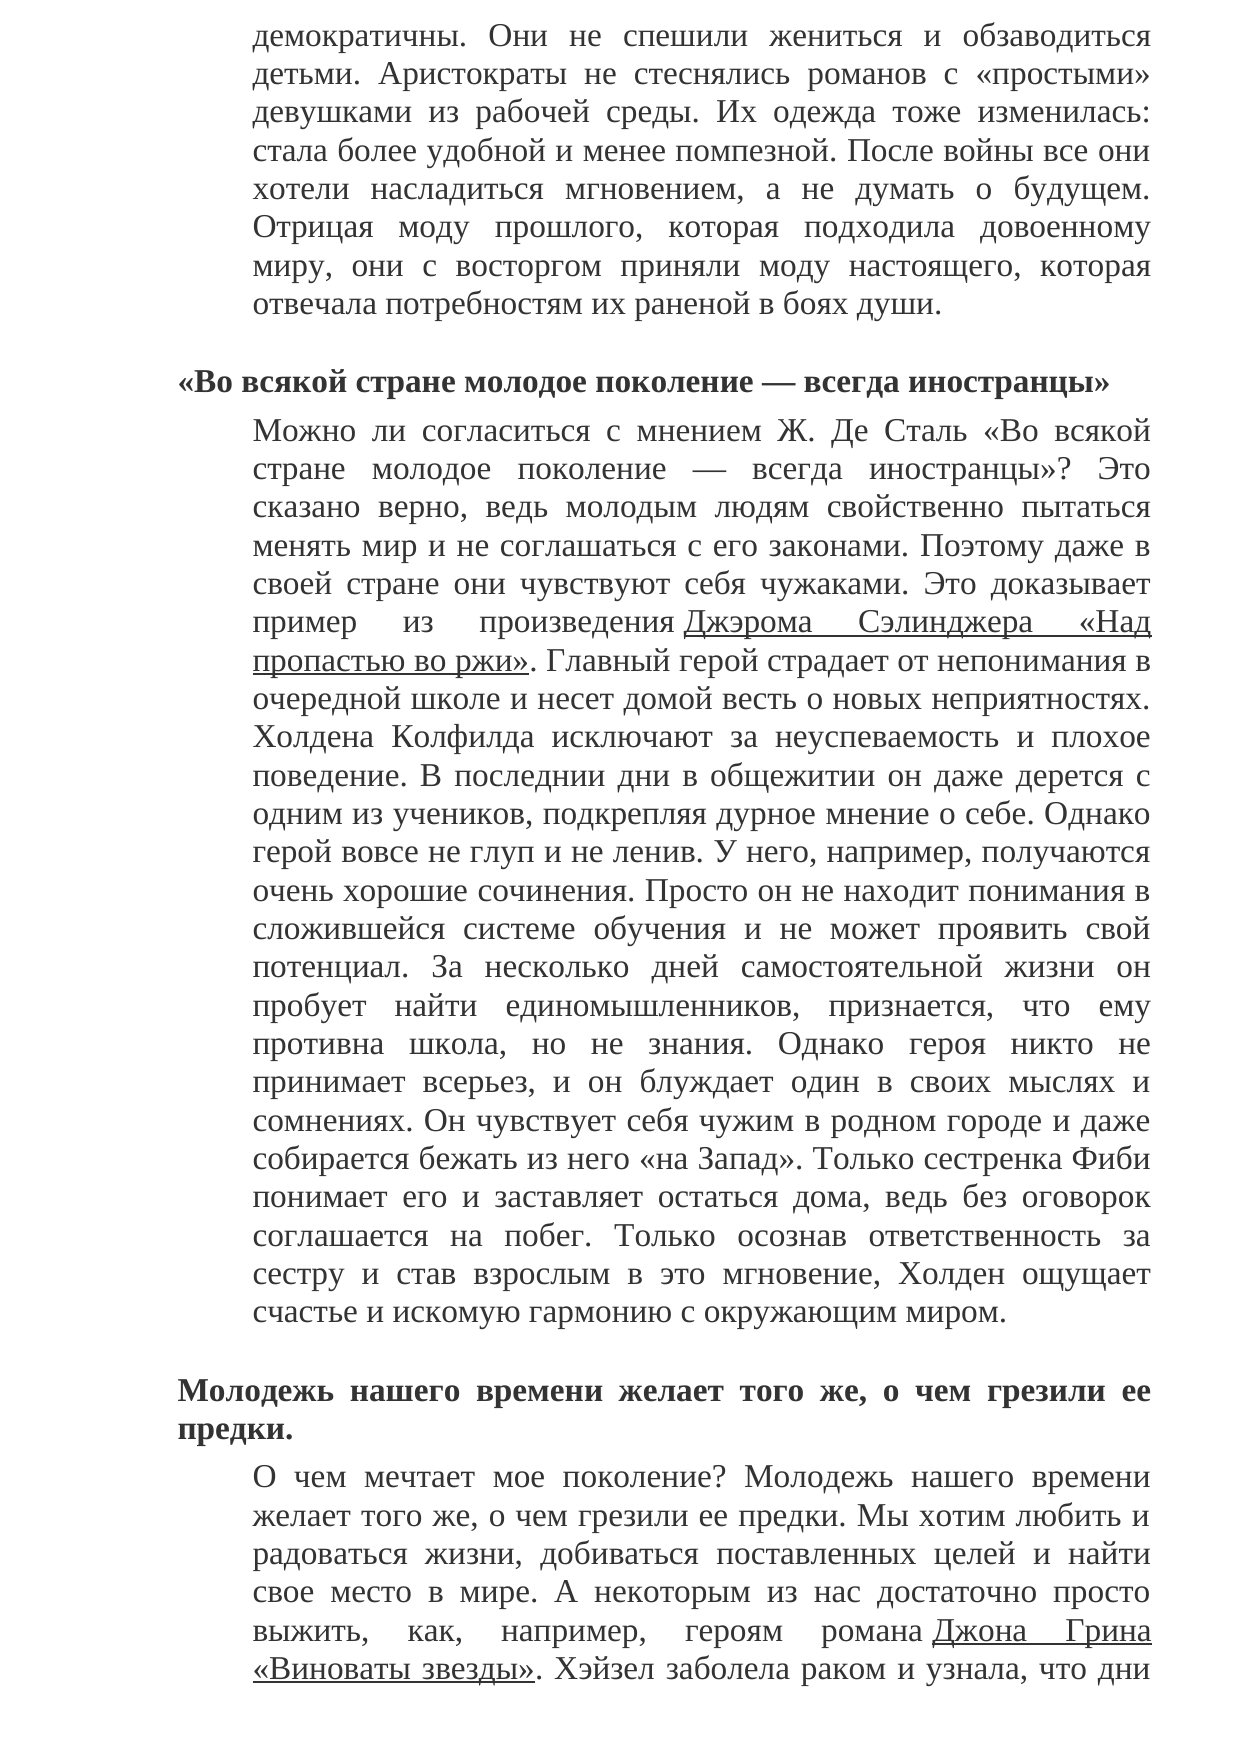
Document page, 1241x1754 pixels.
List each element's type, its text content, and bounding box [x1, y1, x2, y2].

text Молодежь нашего времени желает того же, о чем грезили ее предки. [177, 1370, 1152, 1446]
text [252, 1456, 1152, 1686]
text Можно ли согласиться с мнением Ж. Де Сталь «Во всякой стране молодое поколение — всегда иностранцы»? Это сказано верно, ведь молодым людям свойственно пытаться менять мир и не соглашаться с его законами. Поэтому даже в своей стране они чувствуют себя чужаками. Это доказывает пример из произведения Джэрома Сэлинджера «Над пропастью во ржи». Главный герой страдает от непонимания в очередной школе и несет домой весть о новых неприятностях. Холдена Колфилда исключают за неуспеваемость и плохое поведение. В последнии дни в общежитии он даже дерется с одним из учеников, подкрепляя дурное мнение о себе. Однако герой вовсе не глуп и не ленив. У него, например, получаются очень хорошие сочинения. Просто он не находит понимания в сложившейся системе обучения и не может проявить свой потенциал. За несколько дней самостоятельной жизни он пробует найти единомышленников, признается, что ему противна школа, но не знания. Однако героя никто не принимает всерьез, и он блуждает один в своих мыслях и сомнениях. Он чувствует себя чужим в родном городе и даже собирается бежать из него «на Запад». Только сестренка Фиби понимает его и заставляет остаться дома, ведь без оговорок соглашается на побег. Только осознав ответственность за сестру и став взрослым в это мгновение, Холден ощущает счастье и искомую гармонию с окружающим миром. [252, 410, 1152, 1330]
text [252, 15, 1152, 321]
text «Во всякой стране молодое поколение — всегда иностранцы» [177, 361, 1152, 400]
